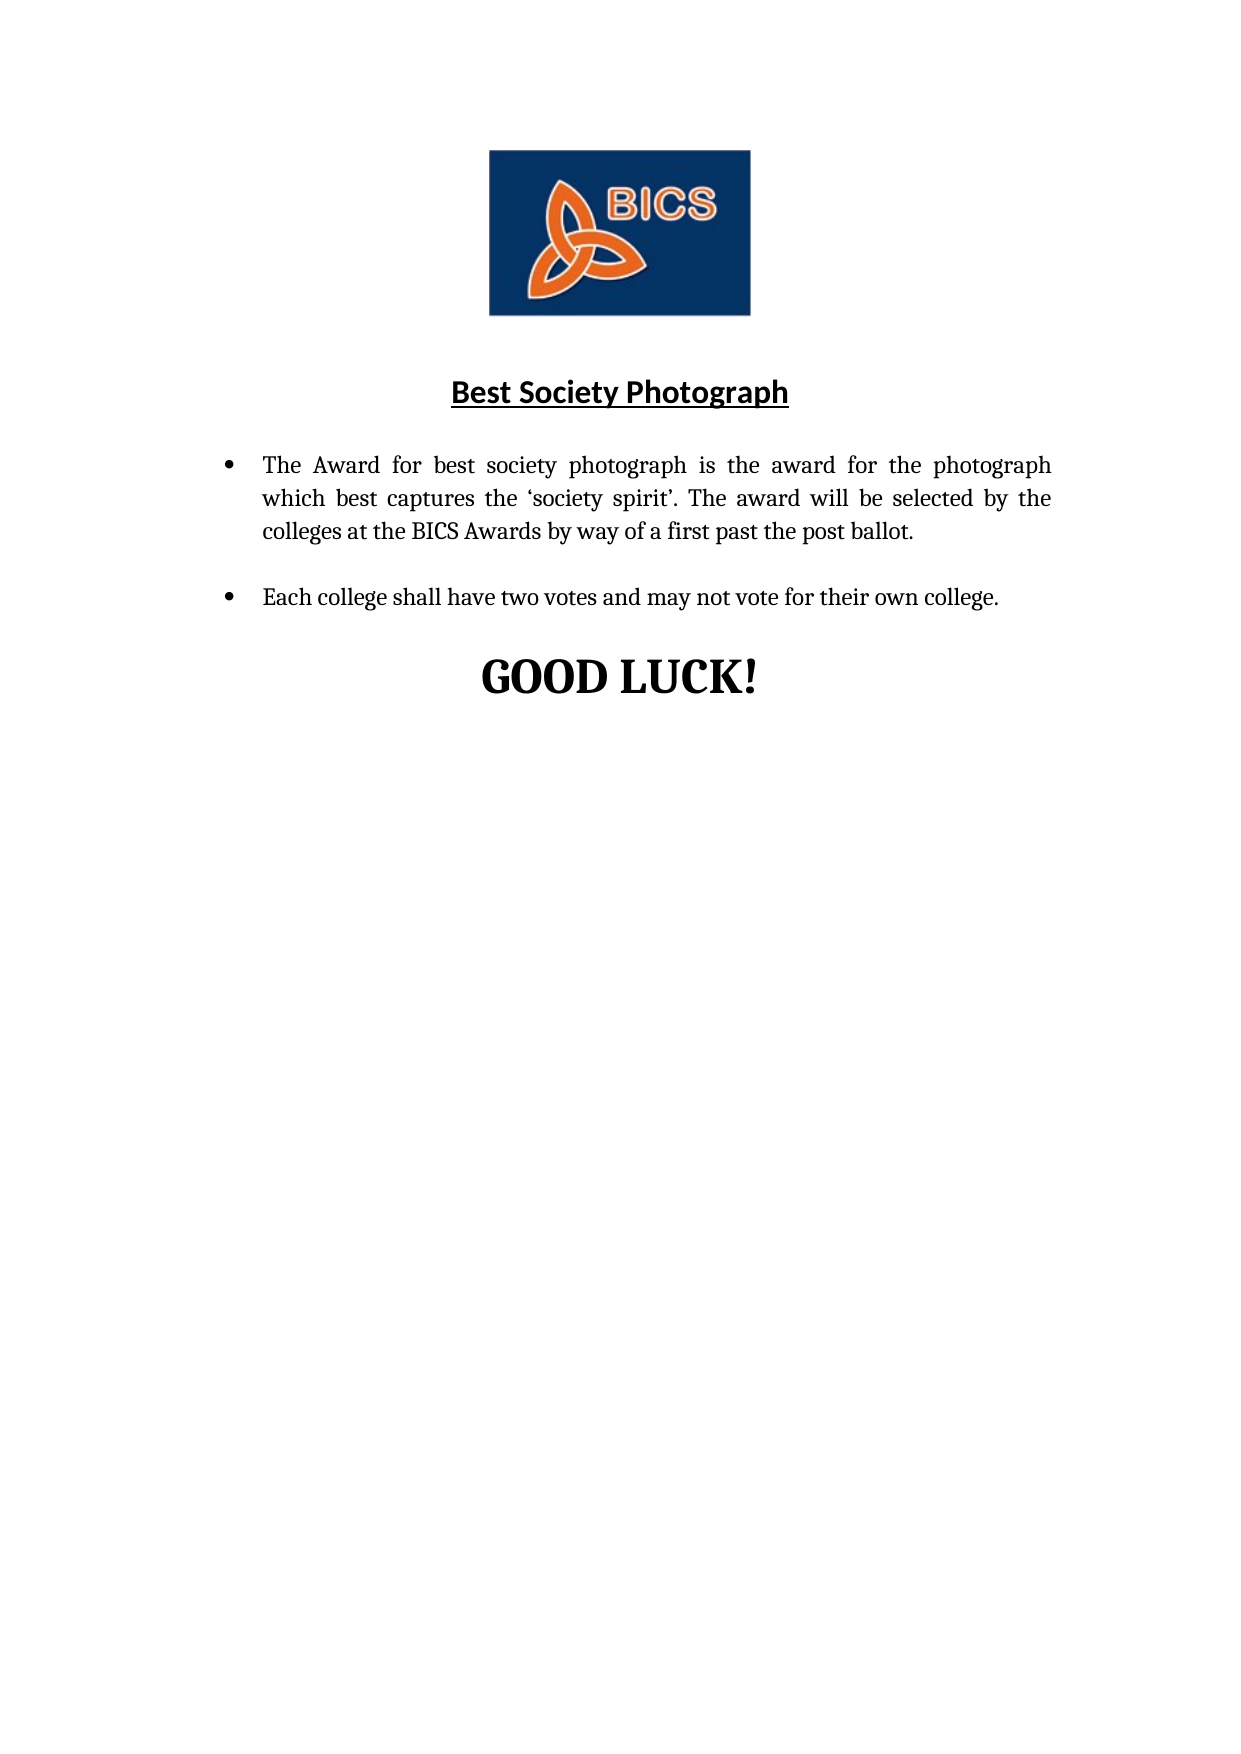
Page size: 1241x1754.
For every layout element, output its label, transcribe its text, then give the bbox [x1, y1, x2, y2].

list The Award for best society photograph is the award for the photograph which best captures the ‘society spirit’. The award will be selected by the colleges at the BICS Awards by way of a first past the post ballot. [225, 451, 1053, 546]
text GOOD LUCK! [187, 649, 1053, 706]
picture [488, 150, 752, 317]
list Each college shall have two votes and may not vote for their own college. [225, 583, 1053, 612]
subtitle Best Society Photograph [187, 371, 1053, 412]
